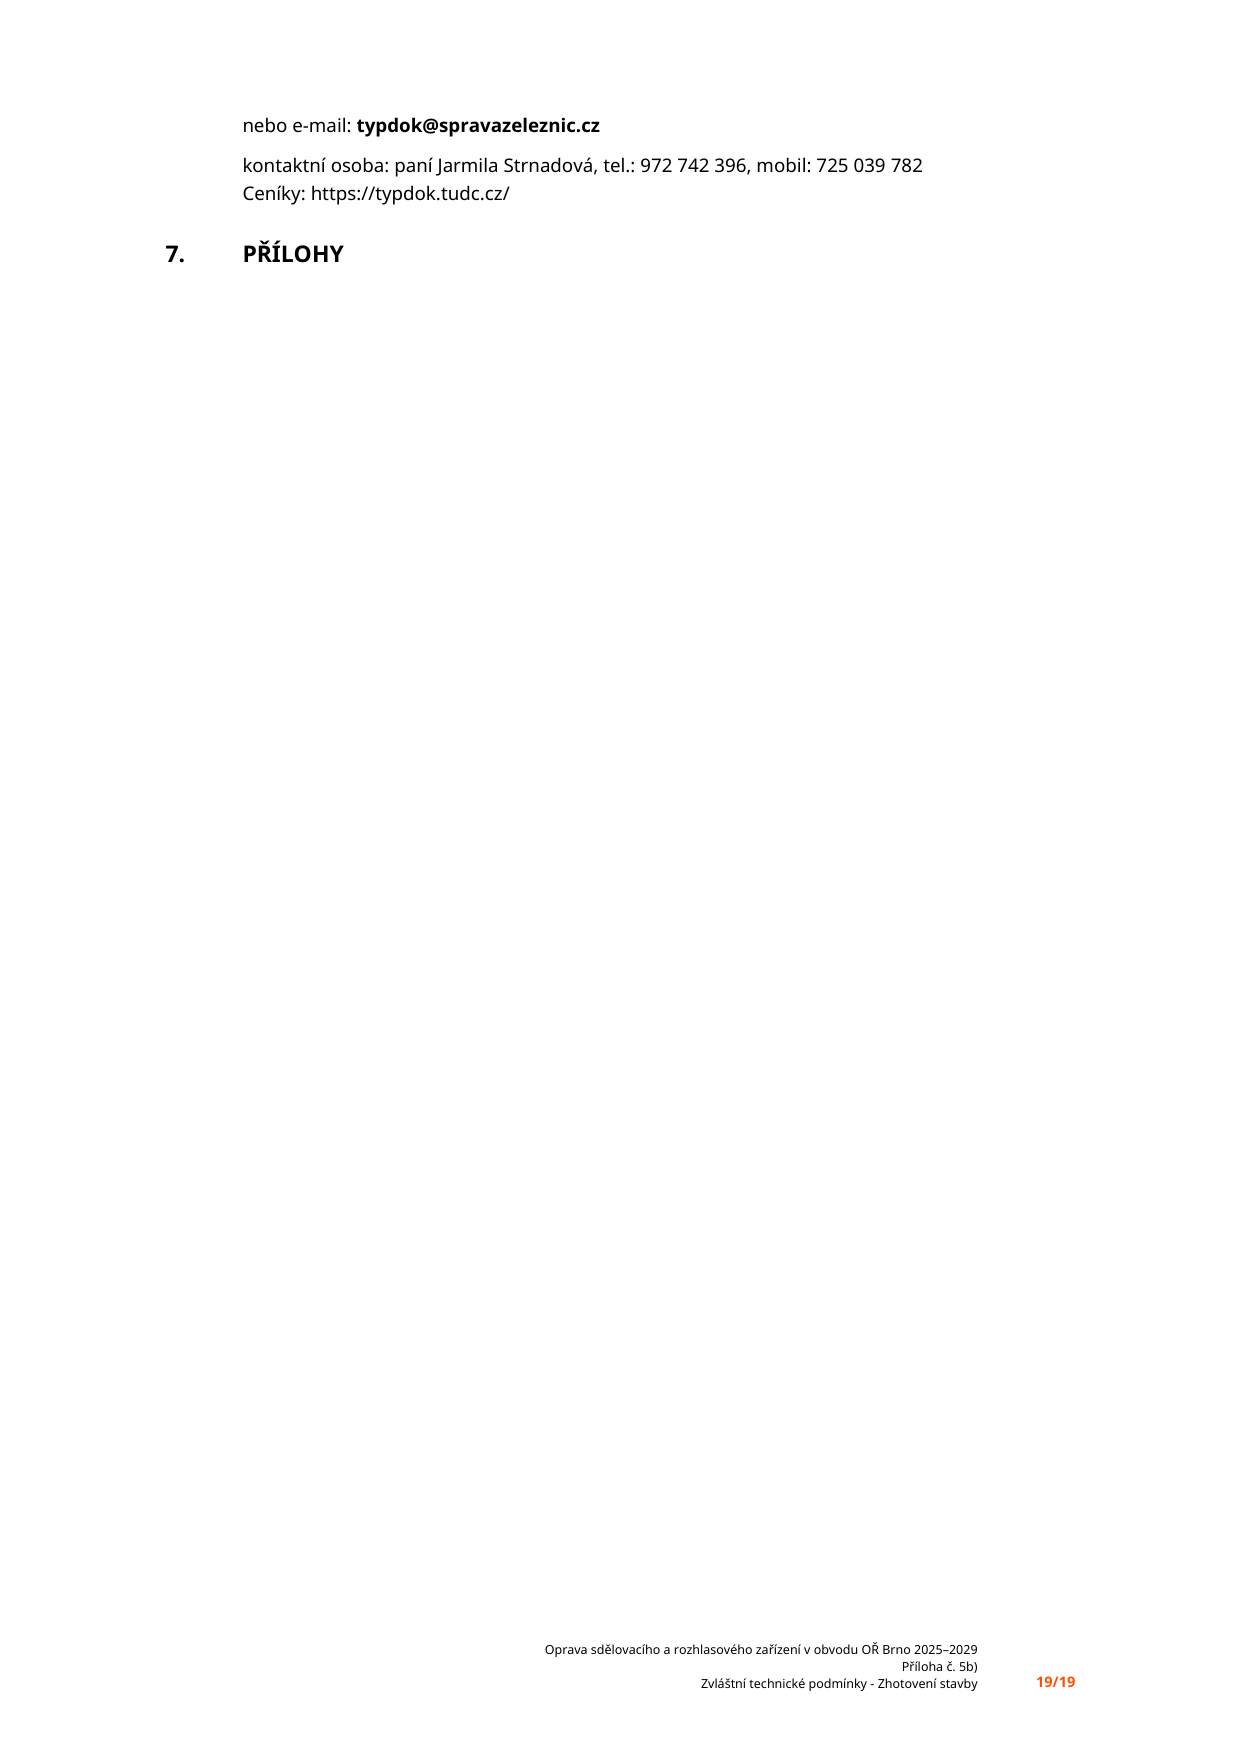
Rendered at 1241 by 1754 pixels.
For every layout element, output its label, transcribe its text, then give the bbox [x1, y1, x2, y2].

text Ceníky: https://typdok.tudc.cz/ [242, 181, 1075, 206]
text kontaktní osoba: paní Jarmila Strnadová, tel.: 972 742 396, mobil: 725 039 782 [242, 153, 1075, 178]
text PŘÍLOHY [165, 238, 1075, 269]
text nebo e-mail: typdok@spravazeleznic.cz [242, 112, 1075, 138]
